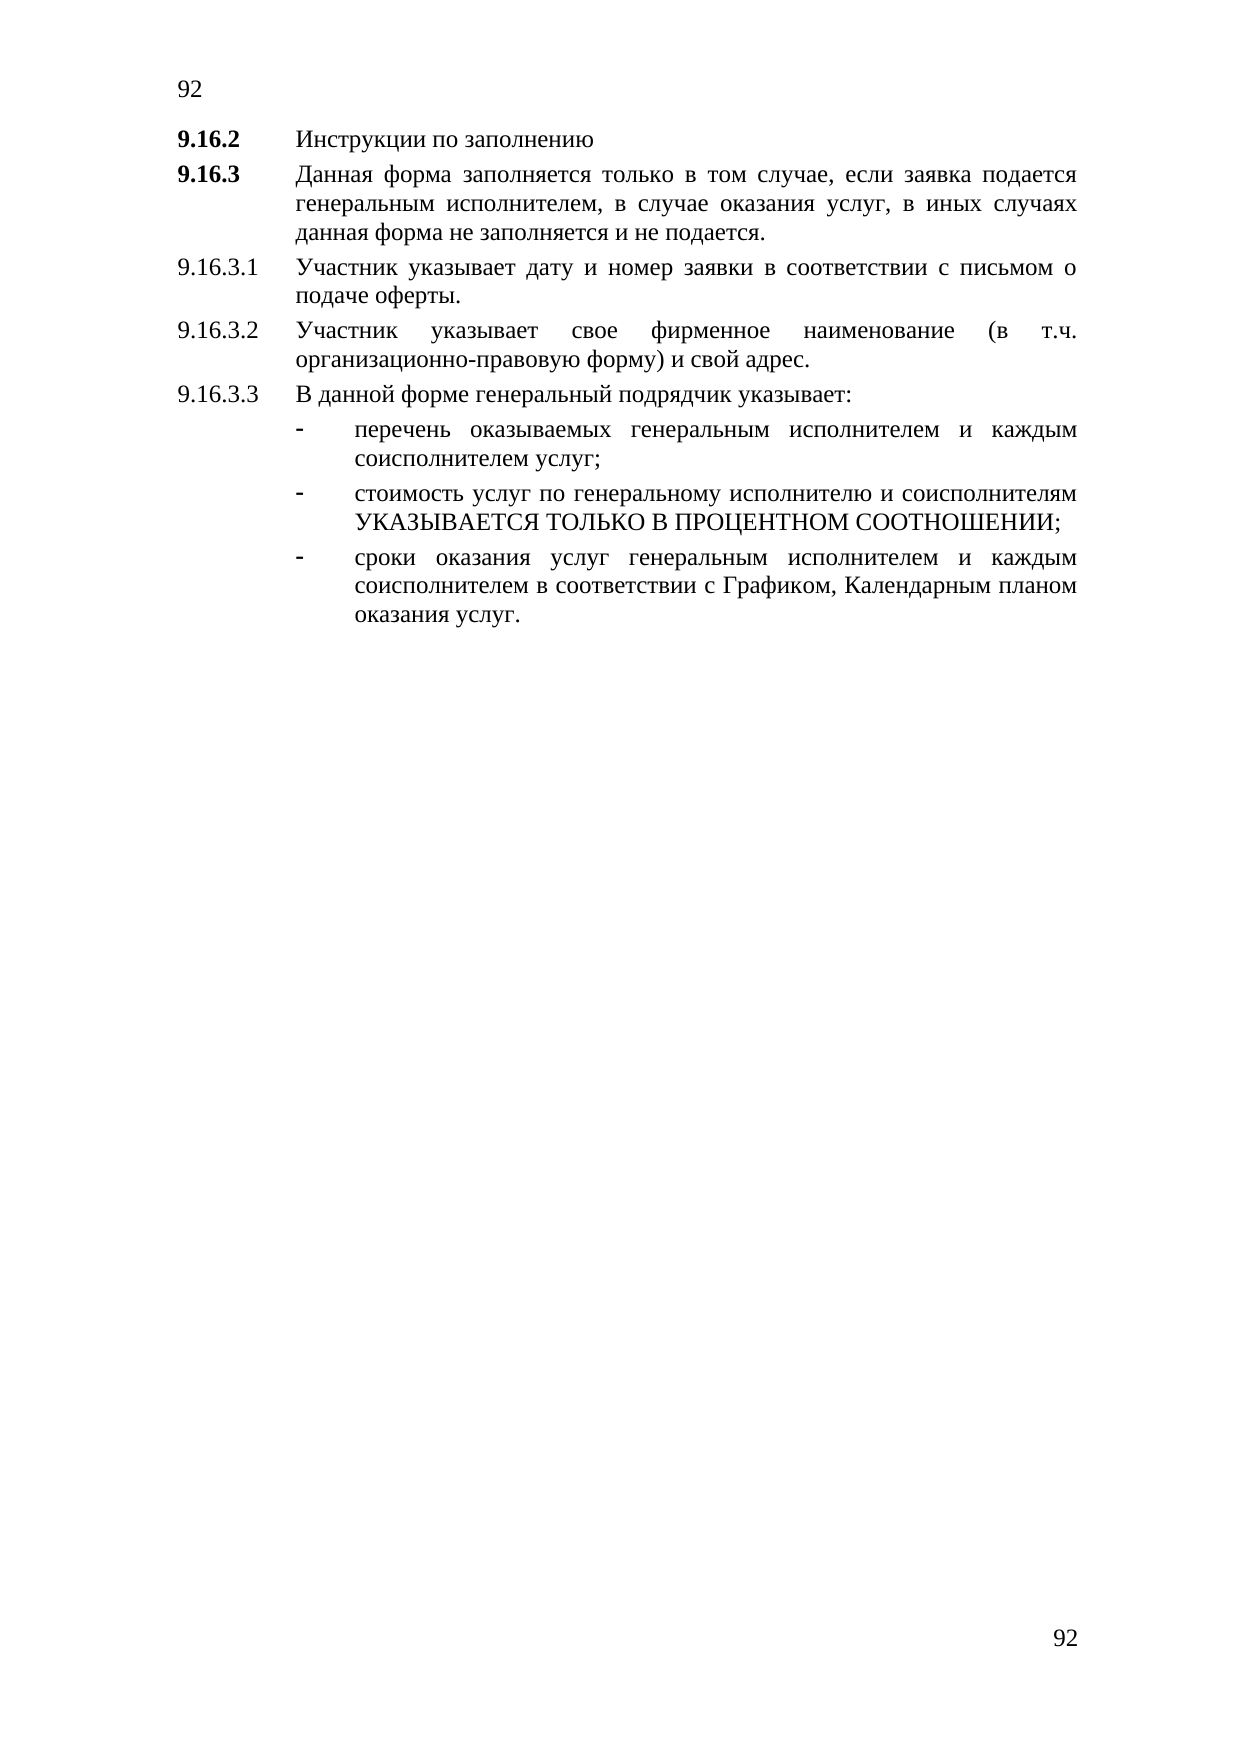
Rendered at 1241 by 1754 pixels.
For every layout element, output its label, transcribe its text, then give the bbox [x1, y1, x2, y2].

list стоимость услуг по генеральному исполнителю и соисполнителям УКАЗЫВАЕТСЯ ТОЛЬКО В ПРОЦЕНТНОМ СООТНОШЕНИИ; [295, 478, 1078, 536]
list Данная форма заполняется только в том случае, если заявка подается генеральным исполнителем, в случае оказания услуг, в иных случаях данная форма не заполняется и не подается. [177, 159, 1078, 246]
list сроки оказания услуг генеральным исполнителем и каждым соисполнителем в соответствии с Графиком, Календарным планом оказания услуг. [295, 542, 1078, 628]
list Инструкции по заполнению [177, 124, 1078, 153]
list В данной форме генеральный подрядчик указывает: [177, 379, 1078, 408]
list Участник указывает дату и номер заявки в соответствии с письмом о подаче оферты. [177, 252, 1078, 309]
list перечень оказываемых генеральным исполнителем и каждым соисполнителем услуг; [295, 414, 1078, 472]
list Участник указывает свое фирменное наименование (в т.ч. организационно-правовую форму) и свой адрес. [177, 316, 1078, 373]
